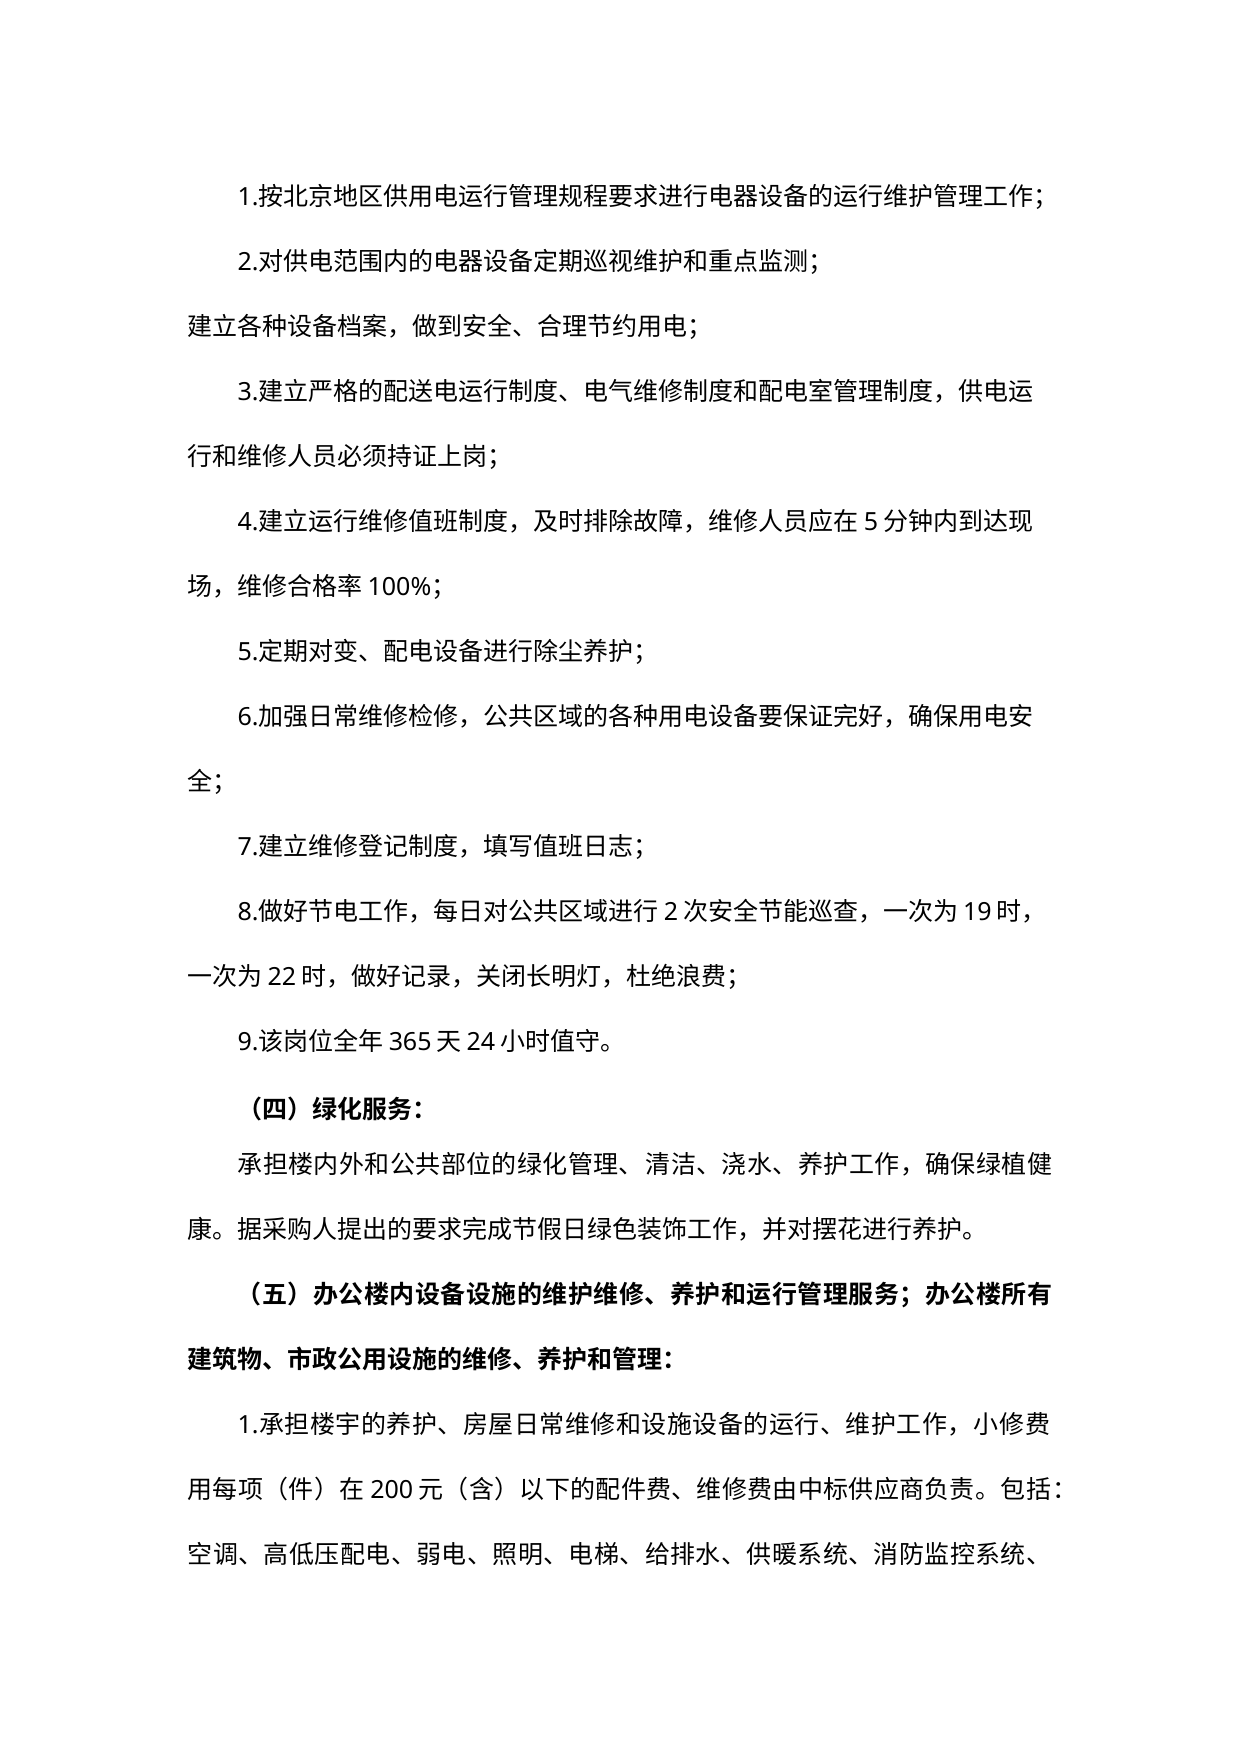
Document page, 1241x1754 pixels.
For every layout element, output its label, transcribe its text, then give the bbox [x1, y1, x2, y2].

text 9.该岗位全年365天24小时值守。 [187, 1007, 1053, 1072]
text 2.对供电范围内的电器设备定期巡视维护和重点监测； [187, 227, 1053, 292]
text 承担楼内外和公共部位的绿化管理、清洁、浇水、养护工作，确保绿植健康。据采购人提出的要求完成节假日绿色装饰工作，并对摆花进行养护。 [187, 1130, 1053, 1260]
text 3.建立严格的配送电运行制度、电气维修制度和配电室管理制度，供电运行和维修人员必须持证上岗； [187, 357, 1053, 487]
text 4.建立运行维修值班制度，及时排除故障，维修人员应在5分钟内到达现场，维修合格率100%； [187, 487, 1053, 617]
text 7.建立维修登记制度，填写值班日志； [187, 812, 1053, 877]
text 建立各种设备档案，做到安全、合理节约用电； [187, 292, 1053, 357]
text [187, 1390, 1053, 1585]
text 1.按北京地区供用电运行管理规程要求进行电器设备的运行维护管理工作； [187, 162, 1053, 227]
text 5.定期对变、配电设备进行除尘养护； [187, 617, 1053, 682]
text 6.加强日常维修检修，公共区域的各种用电设备要保证完好，确保用电安全； [187, 682, 1053, 812]
text （四）绿化服务： [187, 1072, 1053, 1130]
text （五）办公楼内设备设施的维护维修、养护和运行管理服务；办公楼所有建筑物、市政公用设施的维修、养护和管理： [187, 1260, 1053, 1390]
text 8.做好节电工作，每日对公共区域进行2次安全节能巡查，一次为19时，一次为22时，做好记录，关闭长明灯，杜绝浪费； [187, 877, 1053, 1007]
